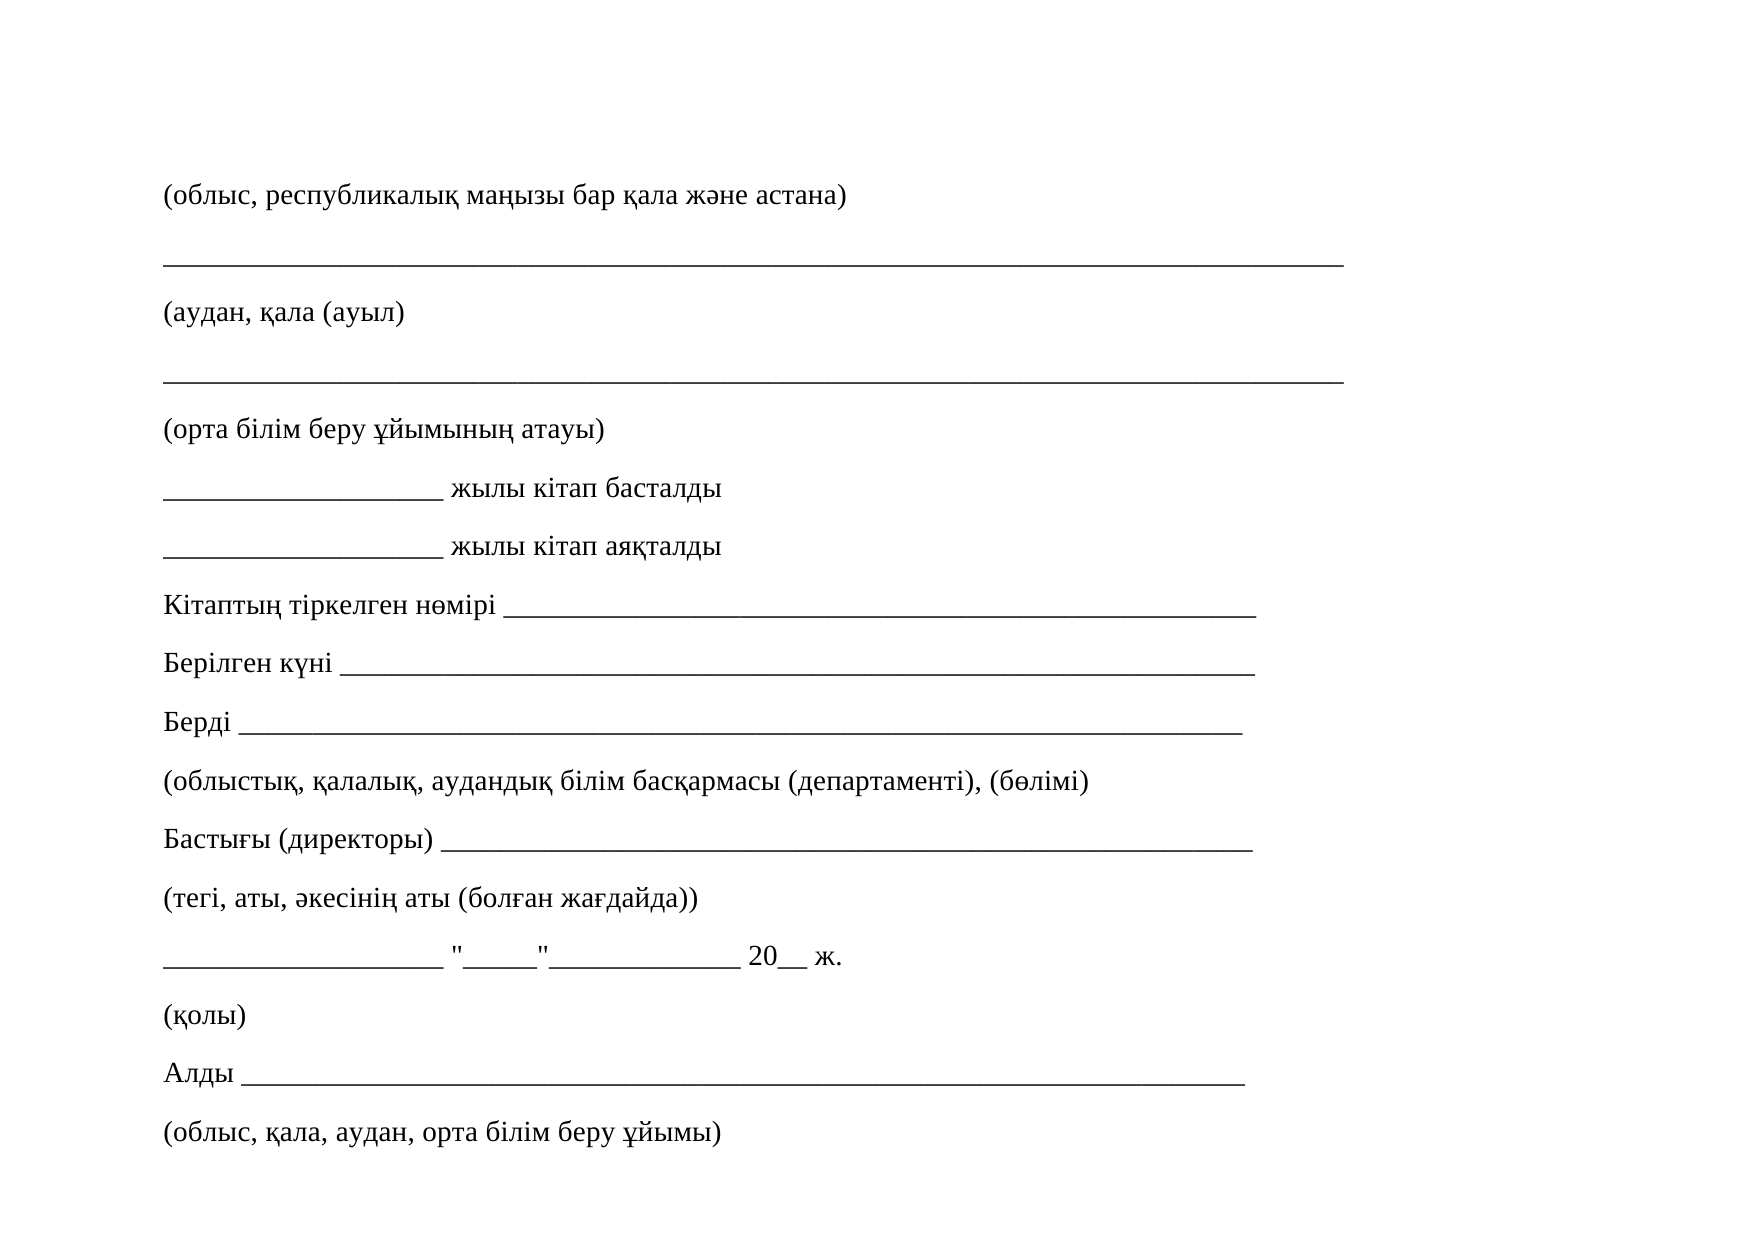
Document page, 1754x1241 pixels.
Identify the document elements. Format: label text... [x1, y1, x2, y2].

text ___________________ жылы кітап басталды [118, 470, 1636, 503]
text (тегі, аты, әкесінің аты (болған жағдайда)) [118, 880, 1636, 913]
text Берілген күні ______________________________________________________________ [118, 646, 1636, 679]
text (аудан, қала (ауыл) [118, 294, 1636, 328]
text ___________________ "_____"_____________ 20__ ж. [118, 938, 1636, 972]
text (орта білім беру ұйымының атауы) [118, 411, 1636, 445]
text ___________________ жылы кітап аяқталды [118, 528, 1636, 562]
text (облыс, республикалық маңызы бар қала және астана) [118, 177, 1636, 211]
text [118, 353, 1636, 386]
text Алды ____________________________________________________________________ [118, 1055, 1636, 1089]
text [118, 236, 1636, 269]
text (қолы) [118, 997, 1636, 1030]
text Бастығы (директоры) _______________________________________________________ [118, 821, 1636, 855]
text (облыс, қала, аудан, орта білім беру ұйымы) [118, 1114, 1636, 1147]
text (облыстық, қалалық, аудандық білім басқармасы (департаменті), (бөлімі) [118, 763, 1636, 796]
text Кітаптың тіркелген нөмірі ___________________________________________________ [118, 587, 1636, 621]
text Берді ____________________________________________________________________ [118, 704, 1636, 738]
